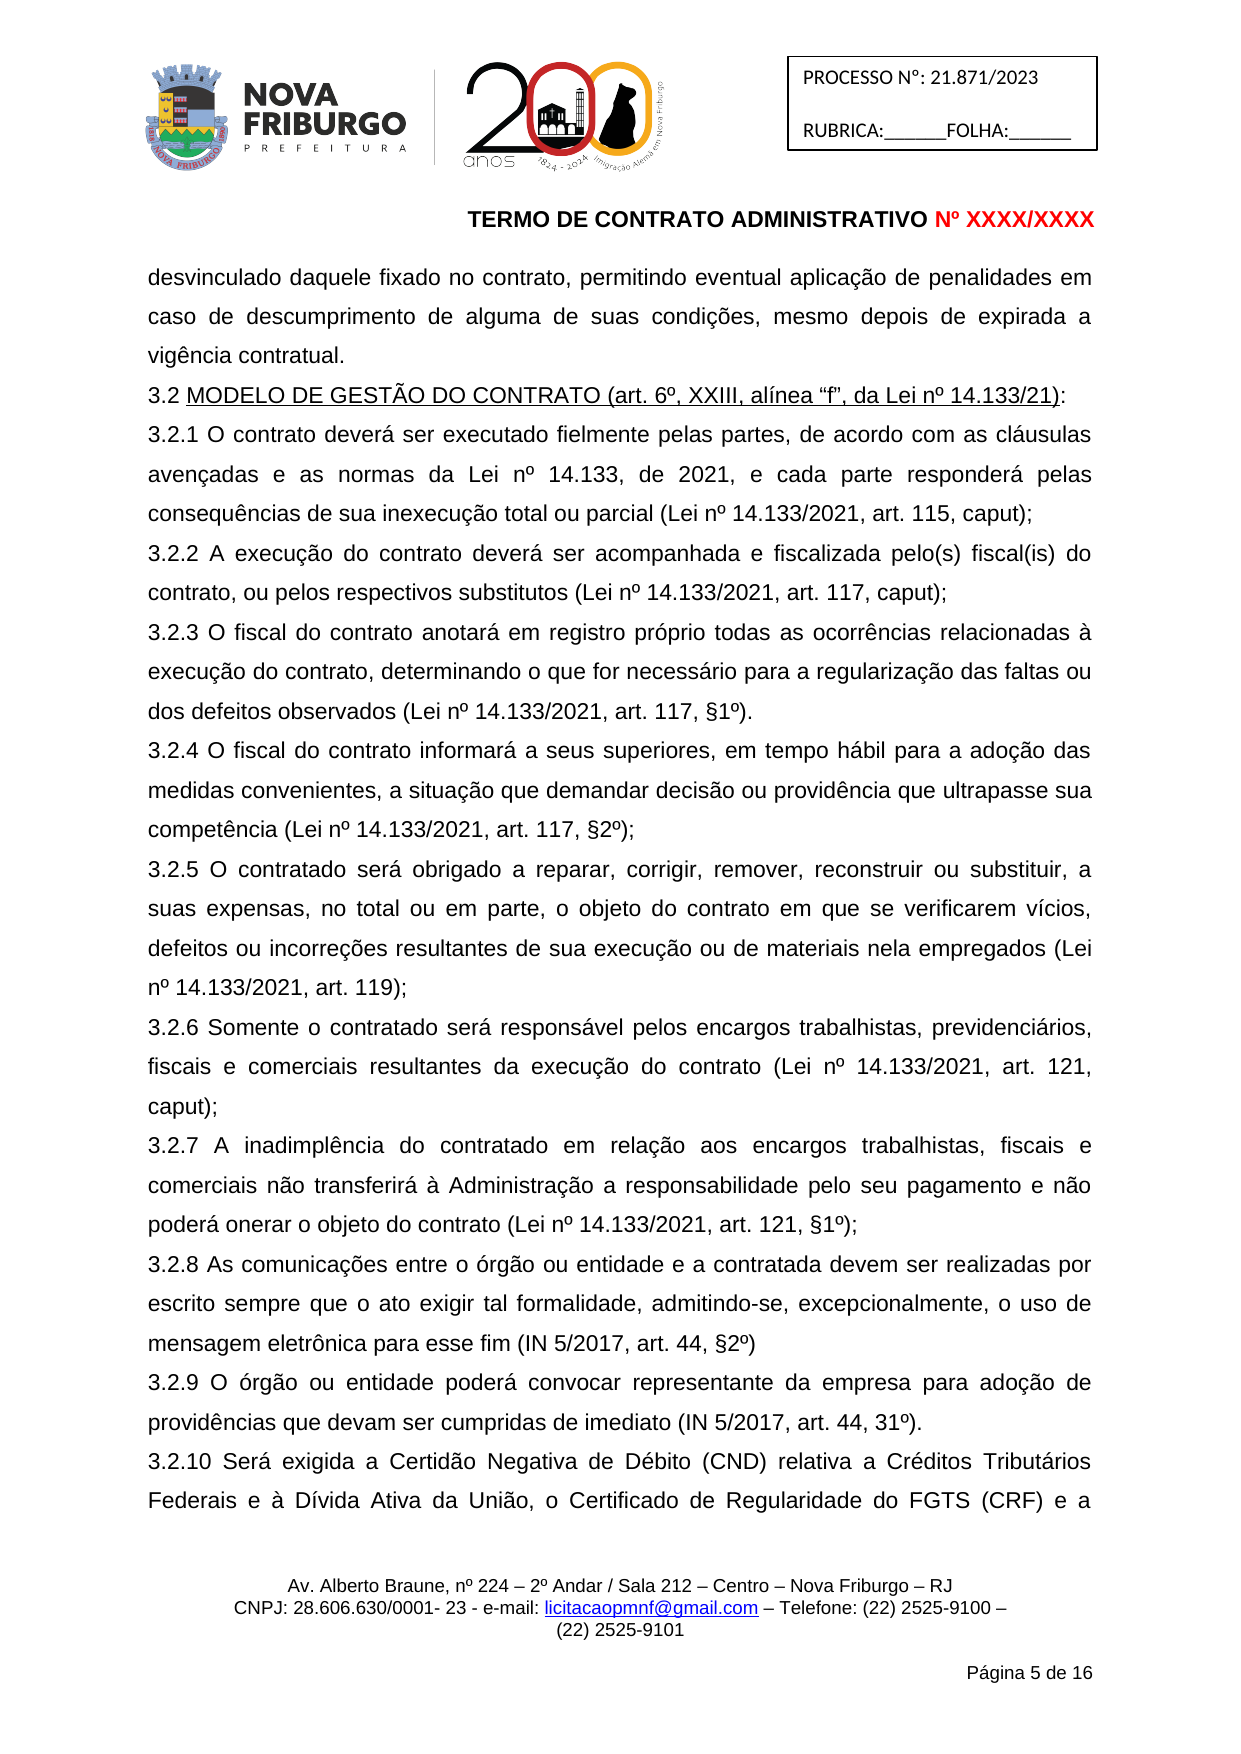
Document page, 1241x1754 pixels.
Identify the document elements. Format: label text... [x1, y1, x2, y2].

text 3.2.3 O fiscal do contrato anotará em registro próprio todas as ocorrências relacionadas à execução do contrato, determinando o que for necessário para a regularização das faltas ou dos defeitos observados (Lei nº 14.133/2021, art. 117, §1º). [148, 619, 1092, 724]
text 3.2.2 A execução do contrato deverá ser acompanhada e fiscalizada pelo(s) fiscal(is) do contrato, ou pelos respectivos substitutos (Lei nº 14.133/2021, art. 117, caput); [148, 540, 1092, 606]
text 3.2.9 O órgão ou entidade poderá convocar representante da empresa para adoção de providências que devam ser cumpridas de imediato (IN 5/2017, art. 44, 31º). [148, 1369, 1092, 1435]
text 3.2.1 O contrato deverá ser executado fielmente pelas partes, de acordo com as cláusulas avençadas e as normas da Lei nº 14.133, de 2021, e cada parte responderá pelas consequências de sua inexecução total ou parcial (Lei nº 14.133/2021, art. 115, caput); [148, 421, 1092, 527]
text 3.2.8 As comunicações entre o órgão ou entidade e a contratada devem ser realizadas por escrito sempre que o ato exigir tal formalidade, admitindo-se, excepcionalmente, o uso de mensagem eletrônica para esse fim (IN 5/2017, art. 44, §2º) [148, 1251, 1092, 1356]
picture [118, 29, 696, 200]
text 3.2.7 A inadimplência do contratado em relação aos encargos trabalhistas, fiscais e comerciais não transferirá à Administração a responsabilidade pelo seu pagamento e não poderá onerar o objeto do contrato (Lei nº 14.133/2021, art. 121, §1º); [148, 1132, 1092, 1237]
text 3.2.6 Somente o contratado será responsável pelos encargos trabalhistas, previdenciários, fiscais e comerciais resultantes da execução do contrato (Lei nº 14.133/2021, art. 121, caput); [148, 1014, 1092, 1119]
text 3.2.4 O fiscal do contrato informará a seus superiores, em tempo hábil para a adoção das medidas convenientes, a situação que demandar decisão ou providência que ultrapasse sua competência (Lei nº 14.133/2021, art. 117, §2º); [148, 737, 1092, 843]
text 3.2.5 O contratado será obrigado a reparar, corrigir, remover, reconstruir ou substituir, a suas expensas, no total ou em parte, o objeto do contrato em que se verificarem vícios, defeitos ou incorreções resultantes de sua execução ou de materiais nela empregados (Lei nº 14.133/2021, art. 119); [148, 856, 1092, 1001]
text 3.2 MODELO DE GESTÃO DO CONTRATO (art. 6º, XXIII, alínea “f”, da Lei nº 14.133/21): [148, 382, 1092, 408]
